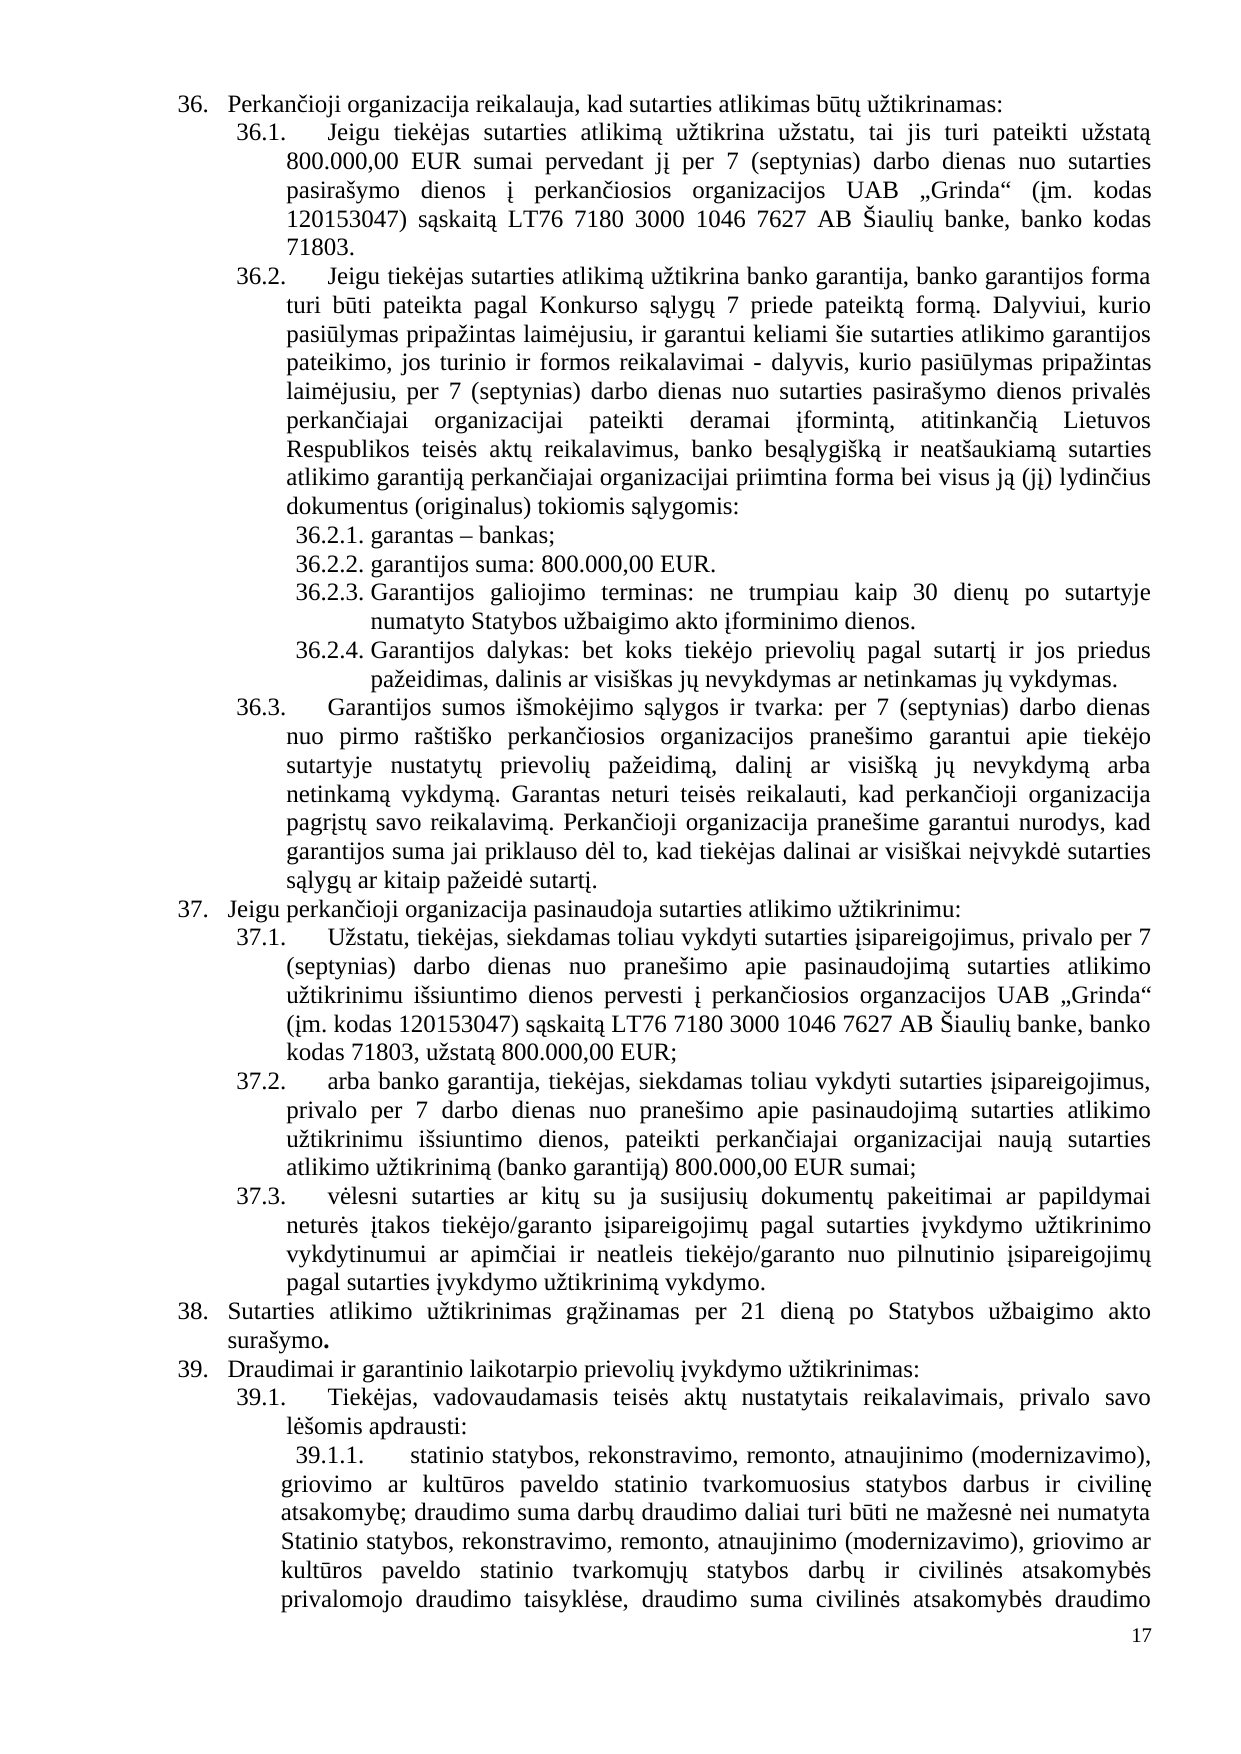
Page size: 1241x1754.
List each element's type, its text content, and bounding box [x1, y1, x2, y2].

list Garantijos sumos išmokėjimo sąlygos ir tvarka: per 7 (septynias) darbo dienas nuo pirmo raštiško perkančiosios organizacijos pranešimo garantui apie tiekėjo sutartyje nustatytų prievolių pažeidimą, dalinį ar visišką jų nevykdymą arba netinkamą vykdymą. Garantas neturi teisės reikalauti, kad perkančioji organizacija pagrįstų savo reikalavimą. Perkančioji organizacija pranešime garantui nurodys, kad garantijos suma jai priklauso dėl to, kad tiekėjas dalinai ar visiškai neįvykdė sutarties sąlygų ar kitaip pažeidė sutartį. [236, 692, 1152, 894]
list Užstatu, tiekėjas, siekdamas toliau vykdyti sutarties įsipareigojimus, privalo per 7 (septynias) darbo dienas nuo pranešimo apie pasinaudojimą sutarties atlikimo užtikrinimu išsiuntimo dienos pervesti į perkančiosios organzacijos UAB „Grinda“ (įm. kodas 120153047) sąskaitą LT76 7180 3000 1046 7627 AB Šiaulių banke, banko kodas 71803, užstatą 800.000,00 EUR; [236, 922, 1152, 1066]
list garantas – bankas; [295, 520, 1152, 549]
list Perkančioji organizacija reikalauja, kad sutarties atlikimas būtų užtikrinamas: [177, 89, 1152, 117]
list Garantijos dalykas: bet koks tiekėjo prievolių pagal sutartį ir jos priedus pažeidimas, dalinis ar visiškas jų nevykdymas ar netinkamas jų vykdymas. [295, 635, 1152, 692]
list garantijos suma: 800.000,00 EUR. [295, 549, 1152, 577]
list Draudimai ir garantinio laikotarpio prievolių įvykdymo užtikrinimas: [177, 1354, 1152, 1382]
list Garantijos galiojimo terminas: ne trumpiau kaip 30 dienų po sutartyje numatyto Statybos užbaigimo akto įforminimo dienos. [295, 577, 1152, 635]
list Tiekėjas, vadovaudamasis teisės aktų nustatytais reikalavimais, privalo savo lėšomis apdrausti: [236, 1382, 1152, 1440]
list Jeigu tiekėjas sutarties atlikimą užtikrina banko garantija, banko garantijos forma turi būti pateikta pagal Konkurso sąlygų 7 priede pateiktą formą. Dalyviui, kurio pasiūlymas pripažintas laimėjusiu, ir garantui keliami šie sutarties atlikimo garantijos pateikimo, jos turinio ir formos reikalavimai - dalyvis, kurio pasiūlymas pripažintas laimėjusiu, per 7 (septynias) darbo dienas nuo sutarties pasirašymo dienos privalės perkančiajai organizacijai pateikti deramai įformintą, atitinkančią Lietuvos Respublikos teisės aktų reikalavimus, banko besąlygišką ir neatšaukiamą sutarties atlikimo garantiją perkančiajai organizacijai priimtina forma bei visus ją (jį) lydinčius dokumentus (originalus) tokiomis sąlygomis: [236, 261, 1152, 520]
list Jeigu tiekėjas sutarties atlikimą užtikrina užstatu, tai jis turi pateikti užstatą 800.000,00 EUR sumai pervedant jį per 7 (septynias) darbo dienas nuo sutarties pasirašymo dienos į perkančiosios organizacijos UAB „Grinda“ (įm. kodas 120153047) sąskaitą LT76 7180 3000 1046 7627 AB Šiaulių banke, banko kodas 71803. [236, 117, 1152, 261]
list Jeigu perkančioji organizacija pasinaudoja sutarties atlikimo užtikrinimu: [177, 894, 1152, 922]
list vėlesni sutarties ar kitų su ja susijusių dokumentų pakeitimai ar papildymai neturės įtakos tiekėjo/garanto įsipareigojimų pagal sutarties įvykdymo užtikrinimo vykdytinumui ar apimčiai ir neatleis tiekėjo/garanto nuo pilnutinio įsipareigojimų pagal sutarties įvykdymo užtikrinimą vykdymo. [236, 1181, 1152, 1296]
list Sutarties atlikimo užtikrinimas grąžinamas per 21 dieną po Statybos užbaigimo akto surašymo. [177, 1296, 1152, 1354]
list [281, 1440, 1152, 1612]
list arba banko garantija, tiekėjas, siekdamas toliau vykdyti sutarties įsipareigojimus, privalo per 7 darbo dienas nuo pranešimo apie pasinaudojimą sutarties atlikimo užtikrinimu išsiuntimo dienos, pateikti perkančiajai organizacijai naują sutarties atlikimo užtikrinimą (banko garantiją) 800.000,00 EUR sumai; [236, 1066, 1152, 1181]
